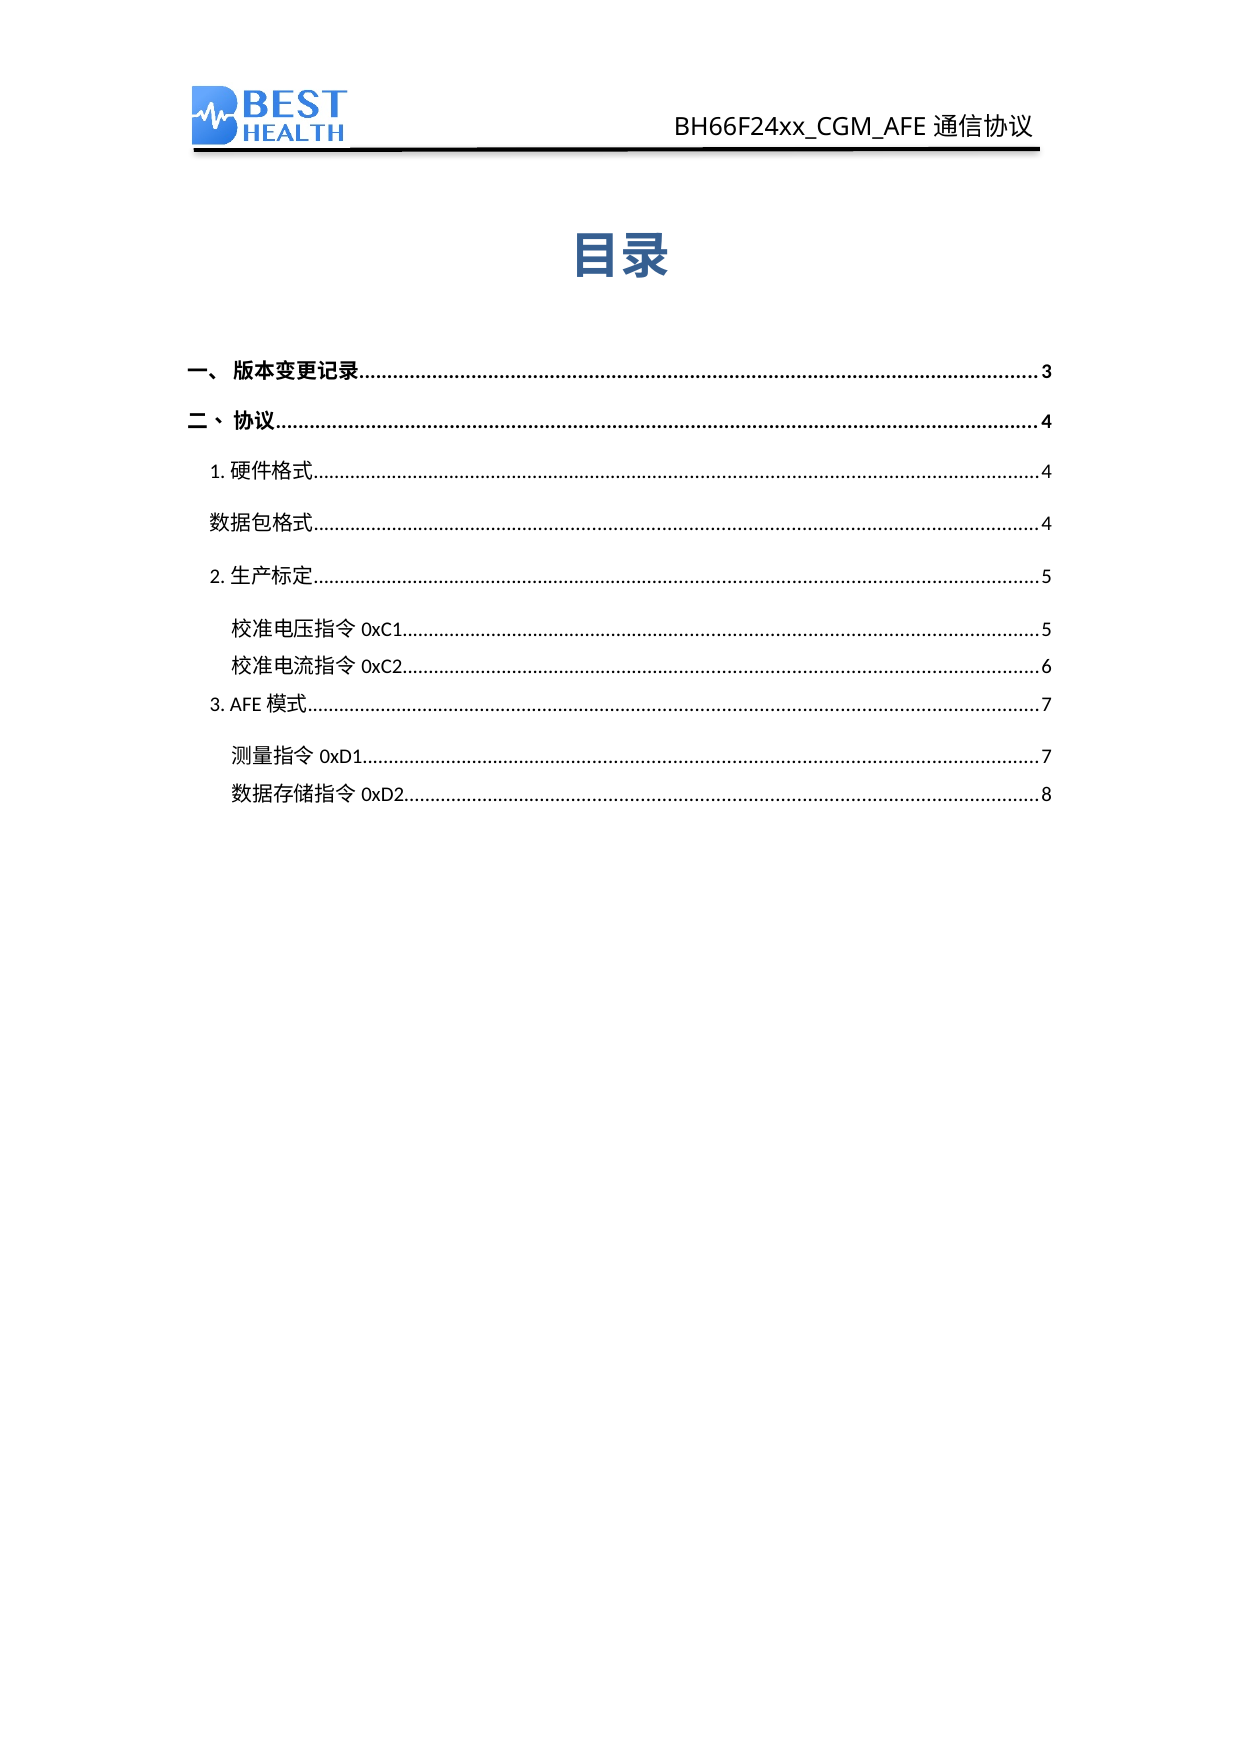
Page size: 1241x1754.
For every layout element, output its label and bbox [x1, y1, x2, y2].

picture [187, 82, 350, 148]
